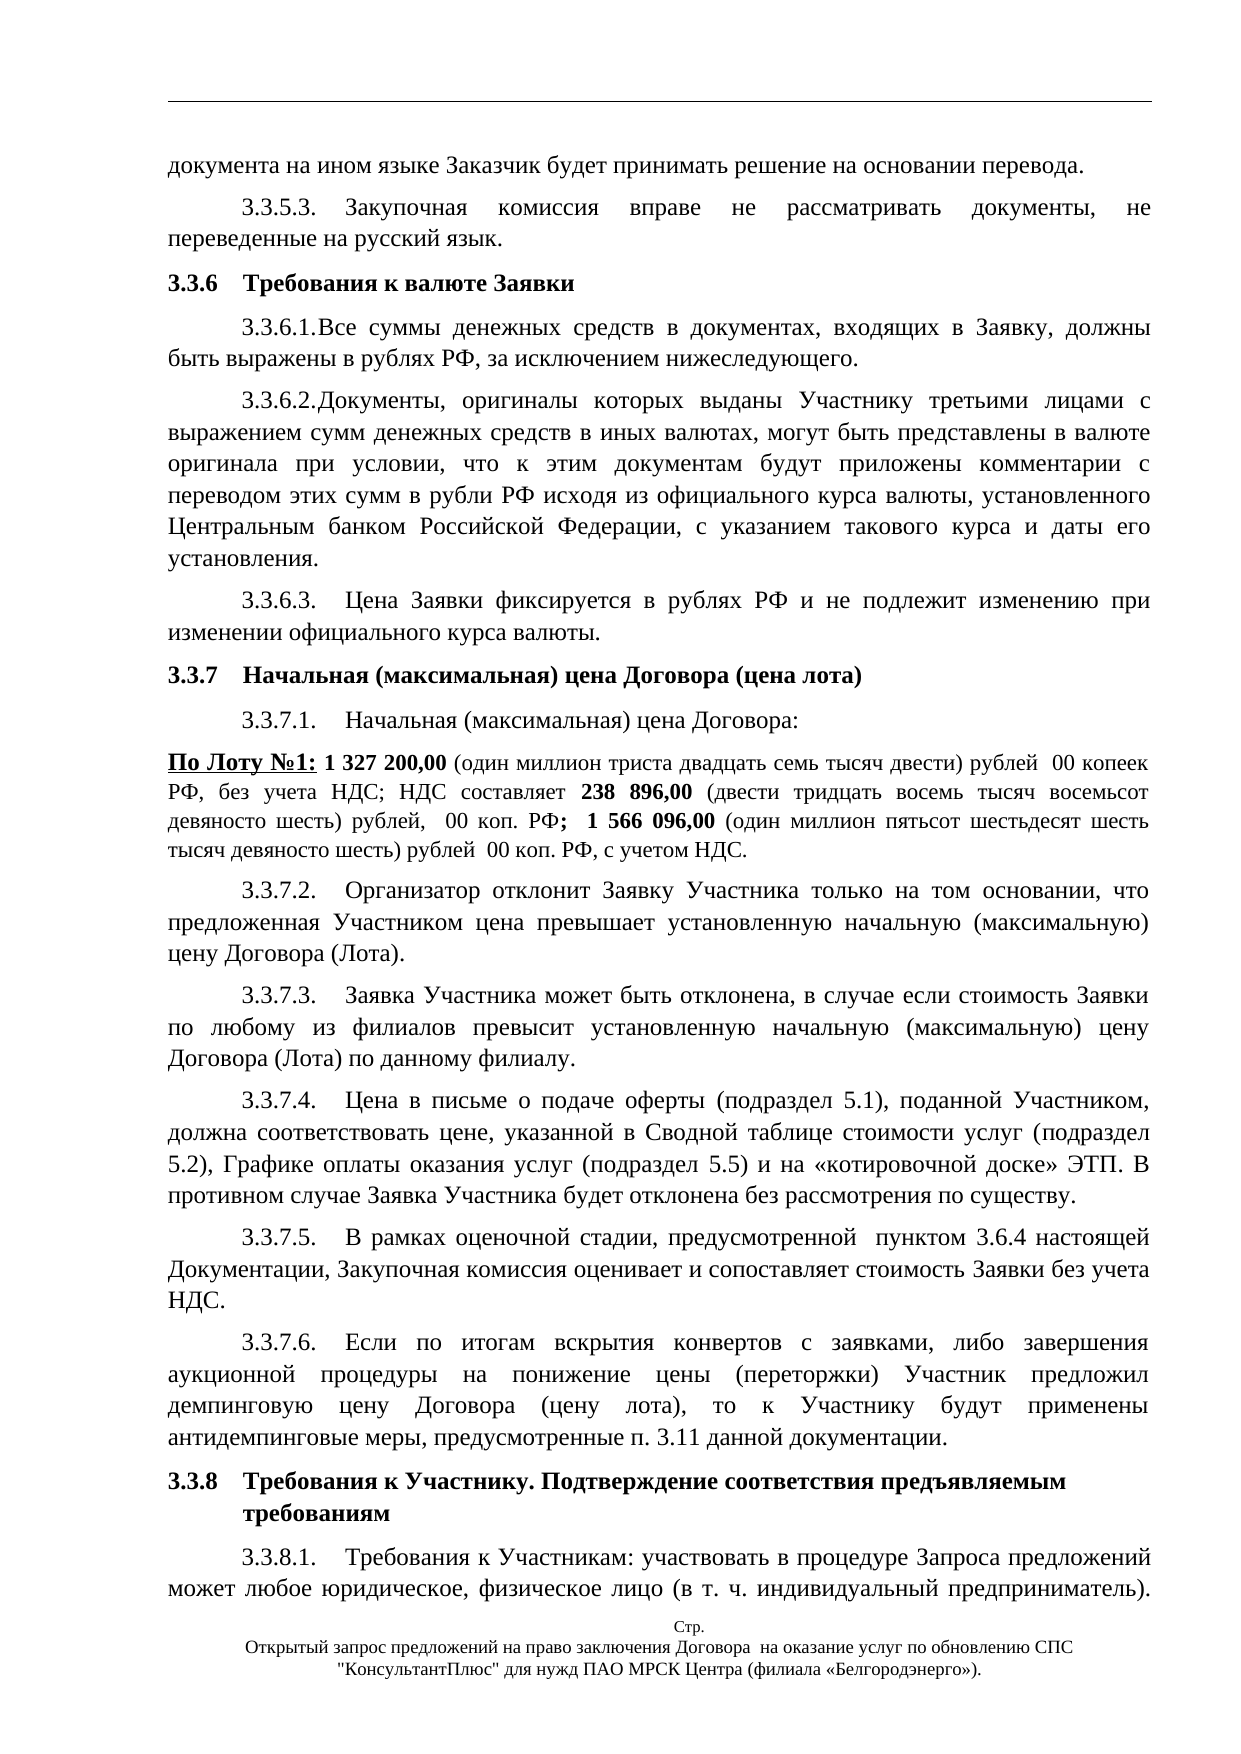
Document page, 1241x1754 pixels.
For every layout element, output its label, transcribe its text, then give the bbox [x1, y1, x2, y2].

list Цена Заявки фиксируется в рублях РФ и не подлежит изменению при изменении официального курса валюты. [168, 585, 1152, 645]
list Начальная (максимальная) цена Договора: [168, 705, 1150, 733]
list Организатор отклонит Заявку Участника только на том основании, что предложенная Участником цена превышает установленную начальную (максимальную) цену Договора (Лота). [168, 875, 1150, 967]
list Документы, оригиналы которых выданы Участнику третьими лицами с выражением сумм денежных средств в иных валютах, могут быть представлены в валюте оригинала при условии, что к этим документам будут приложены комментарии с переводом этих сумм в рубли РФ исходя из официального курса валюты, установленного Центральным банком Российской Федерации, с указанием такового курса и даты его установления. [168, 385, 1152, 572]
text По Лоту №1: 1 327 200,00 (один миллион триста двадцать семь тысяч двести) рублей 00 копеек РФ, без учета НДС; НДС составляет 238 896,00 (двести тридцать восемь тысяч восемьсот девяносто шесть) рублей, 00 коп. РФ; 1 566 096,00 (один миллион пятьсот шестьдесят шесть тысяч девяносто шесть) рублей 00 коп. РФ, с учетом НДС. [168, 747, 1150, 862]
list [168, 1542, 1152, 1602]
subtitle Требования к валюте Заявки [168, 268, 1152, 296]
list Закупочная комиссия вправе не рассматривать документы, не переведенные на русский язык. [168, 192, 1152, 252]
subtitle Начальная (максимальная) цена Договора (цена лота) [168, 661, 1152, 689]
list Все суммы денежных средств в документах, входящих в Заявку, должны быть выражены в рублях РФ, за исключением нижеследующего. [168, 312, 1152, 372]
list Заявка Участника может быть отклонена, в случае если стоимость Заявки по любому из филиалов превысит установленную начальную (максимальную) цену Договора (Лота) по данному филиалу. [168, 980, 1150, 1072]
subtitle Требования к Участнику. Подтверждение соответствия предъявляемым требованиям [168, 1466, 1152, 1526]
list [168, 150, 1152, 179]
